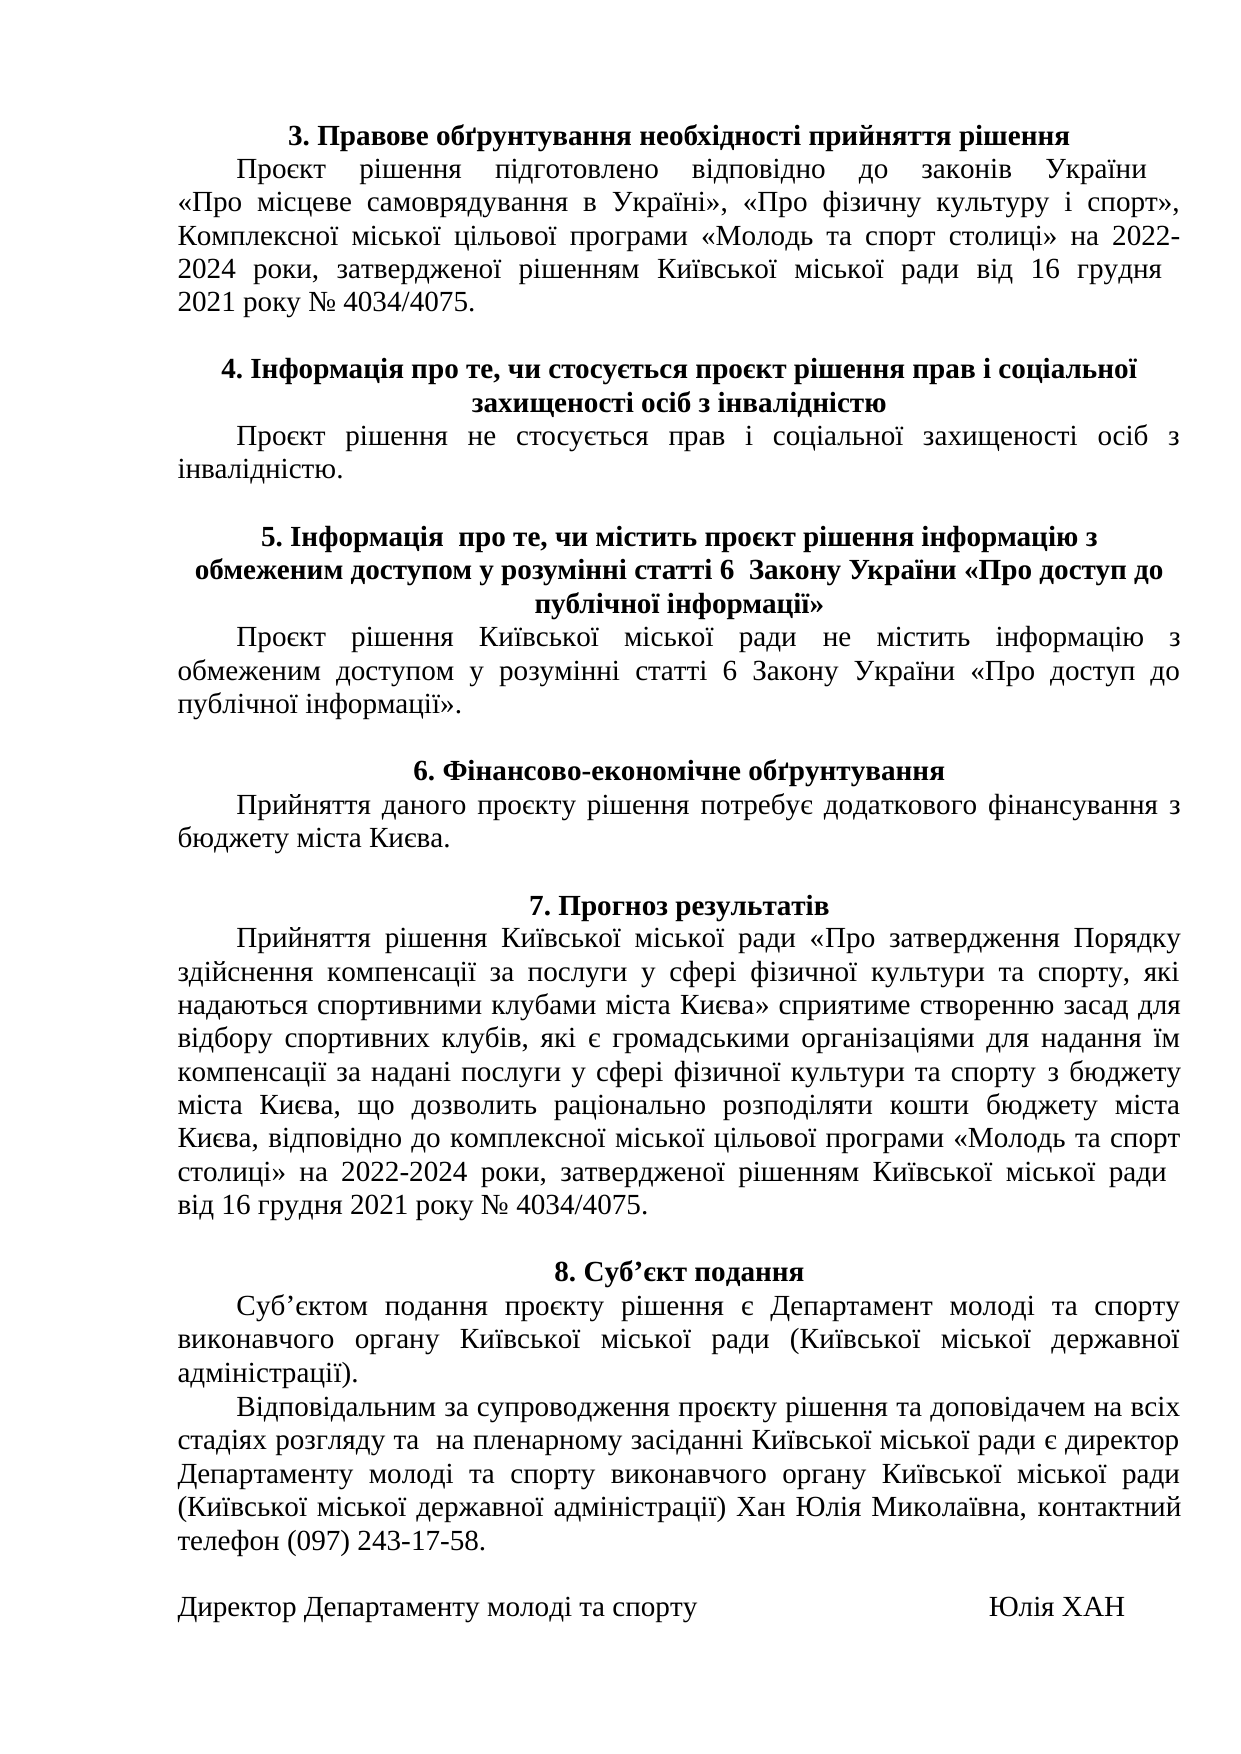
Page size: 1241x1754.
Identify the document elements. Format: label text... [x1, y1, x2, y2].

text 7. Прогноз результатів [177, 888, 1181, 921]
text Відповідальним за супроводження проєкту рішення та доповідачем на всіх стадіях розгляду та на пленарному засіданні Київської міської ради є директор Департаменту молоді та спорту виконавчого органу Київської міської ради (Київської міської державної адміністрації) Хан Юлія Миколаївна, контактний телефон (097) 243-17-58. [177, 1389, 1181, 1556]
text Проєкт рішення Київської міської ради не містить інформацію з обмеженим доступом у розумінні статті 6 Закону України «Про доступ до публічної інформації». [177, 619, 1181, 720]
text 3. Правове обґрунтування необхідності прийняття рішення [177, 118, 1181, 152]
text Прийняття рішення Київської міської ради «Про затвердження Порядку здійснення компенсації за послуги у сфері фізичної культури та спорту, які надаються спортивними клубами міста Києва» сприятиме створенню засад для відбору спортивних клубів, які є громадськими організаціями для надання їм компенсації за надані послуги у сфері фізичної культури та спорту з бюджету міста Києва, що дозволить раціонально розподіляти кошти бюджету міста Києва, відповідно до комплексної міської цільової програми «Молодь та спорт столиці» на 2022-2024 роки, затвердженої рішенням Київської міської ради від 16 грудня 2021 року № 4034/4075. [177, 921, 1181, 1221]
text 8. Суб’єкт подання [177, 1254, 1181, 1288]
text 4. Інформація про те, чи стосується проєкт рішення прав і соціальної захищеності осіб з інвалідністю [177, 352, 1181, 419]
text Проєкт рішення підготовлено відповідно до законів України «Про місцеве самоврядування в Україні», «Про фізичну культуру і спорт», Комплексної міської цільової програми «Молодь та спорт столиці» на 2022-2024 роки, затвердженої рішенням Київської міської ради від 16 грудня 2021 року № 4034/4075. [177, 152, 1181, 318]
text обмеженим доступом у розумінні статті 6 Закону України «Про доступ до публічної інформації» [177, 552, 1181, 619]
text 5. Інформація про те, чи містить проєкт рішення інформацію з [177, 519, 1181, 552]
text Прийняття даного проєкту рішення потребує додаткового фінансування з бюджету міста Києва. [177, 787, 1181, 854]
text Суб’єктом подання проєкту рішення є Департамент молоді та спорту виконавчого органу Київської міської ради (Київської міської державної адміністрації). [177, 1288, 1181, 1389]
text 6. Фінансово-економічне обґрунтування [177, 753, 1181, 787]
text Директор Департаменту молоді та спорту Юлія ХАН [177, 1590, 1181, 1623]
text Проєкт рішення не стосується прав і соціальної захищеності осіб з інвалідністю. [177, 419, 1181, 485]
